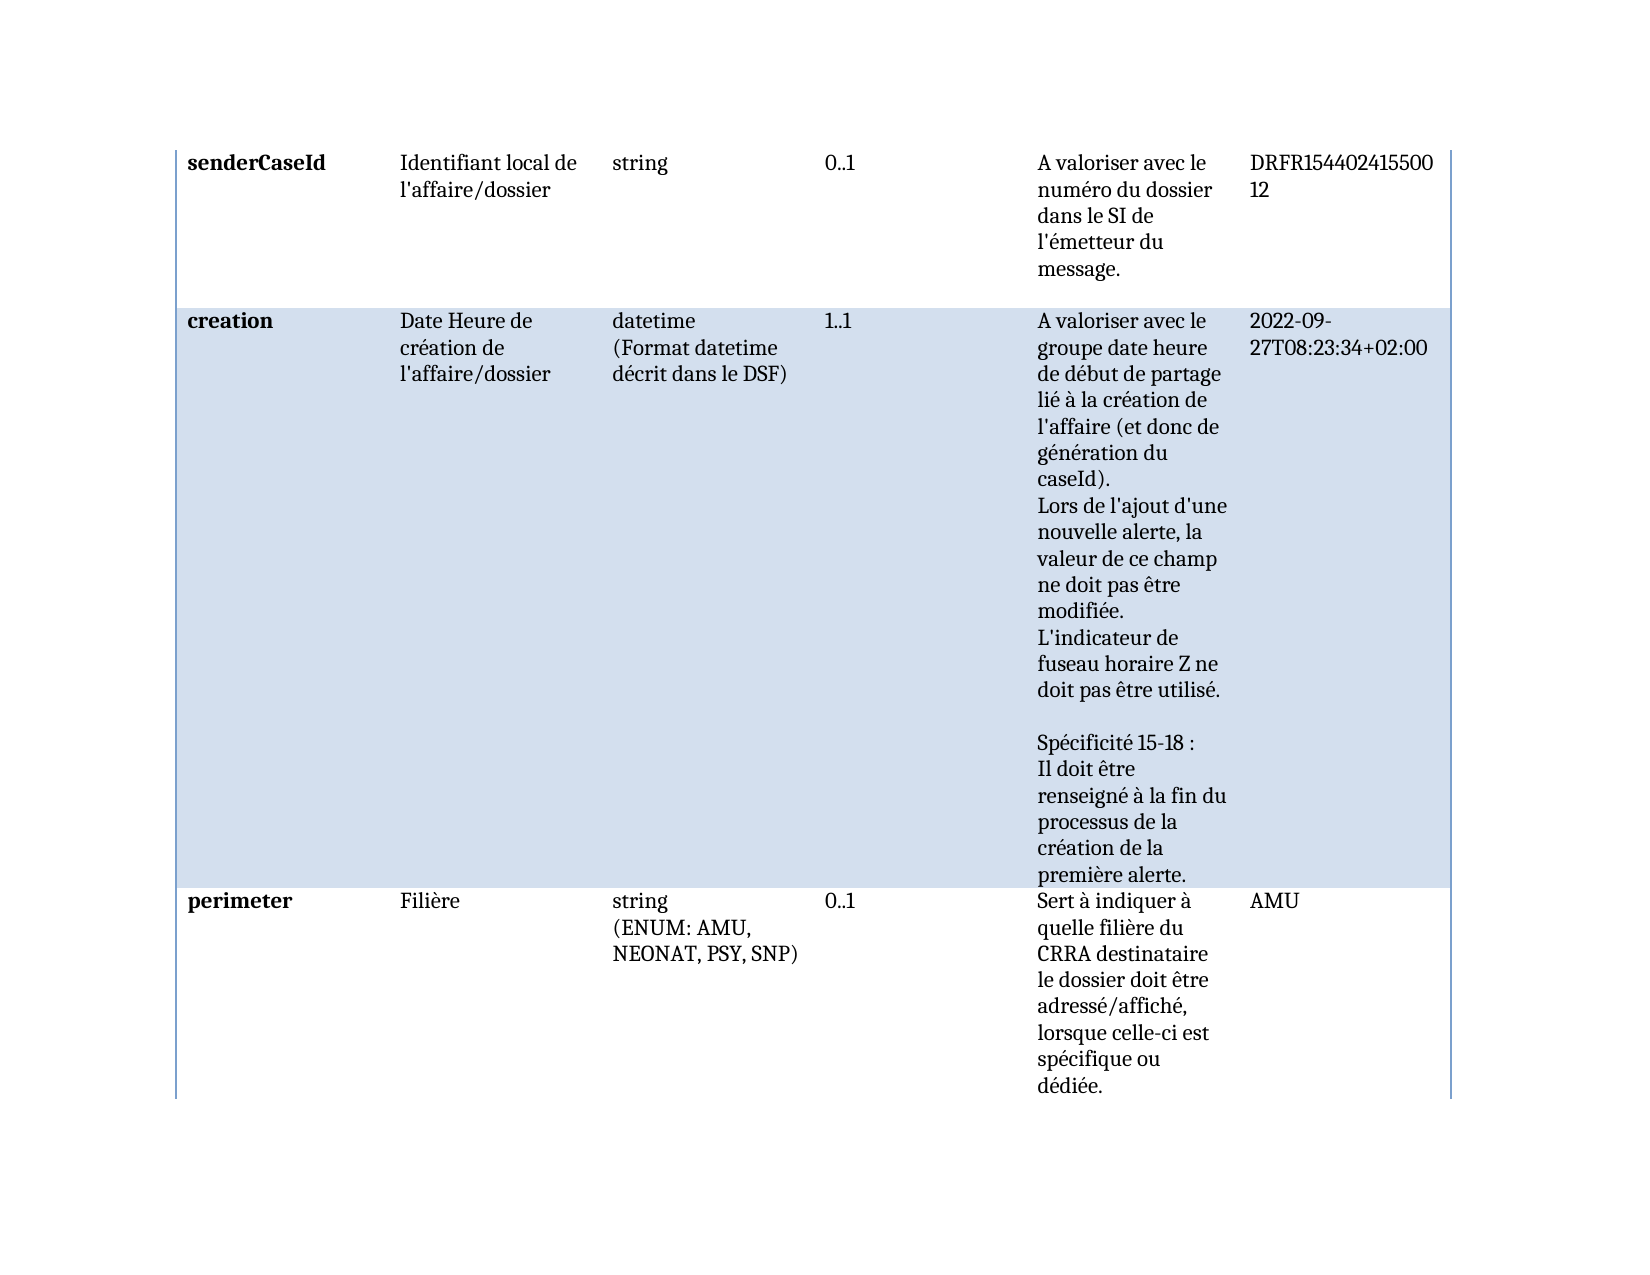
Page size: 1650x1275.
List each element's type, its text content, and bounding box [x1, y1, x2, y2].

table_cell 1..1 [814, 308, 1026, 888]
table_cell Identifiant local de l'affaire/dossier [389, 150, 601, 308]
table_cell string (ENUM: AMU, NEONAT, PSY, SNP) [601, 888, 814, 1099]
table_cell perimeter [177, 888, 389, 1099]
table_cell Filière [389, 888, 601, 1099]
table_cell Date Heure de création de l'affaire/dossier [389, 308, 601, 888]
table_cell A valoriser avec le groupe date heure de début de partage lié à la création de l'affaire (et donc de génération du caseId). Lors de l'ajout d'une nouvelle alerte, la valeur de ce champ ne doit pas être modifiée. L'indicateur de fuseau horaire Z ne doit pas être utilisé. Spécificité 15-18 : Il doit être renseigné à la fin du processus de la création de la première alerte. [1026, 308, 1239, 888]
table_cell A valoriser avec le numéro du dossier dans le SI de l'émetteur du message. [1026, 150, 1239, 308]
table_cell creation [177, 308, 389, 888]
table_cell DRFR15440241550012 [1239, 150, 1450, 308]
table_cell Sert à indiquer à quelle filière du CRRA destinataire le dossier doit être adressé/affiché, lorsque celle-ci est spécifique ou dédiée. [1026, 888, 1239, 1099]
table_cell senderCaseId [177, 150, 389, 308]
table_cell 0..1 [814, 888, 1026, 1099]
table_cell datetime (Format datetime décrit dans le DSF) [601, 308, 814, 888]
table_cell string [601, 150, 814, 308]
table_cell 2022-09-27T08:23:34+02:00 [1239, 308, 1450, 888]
table_cell AMU [1239, 888, 1450, 1099]
table_cell 0..1 [814, 150, 1026, 308]
